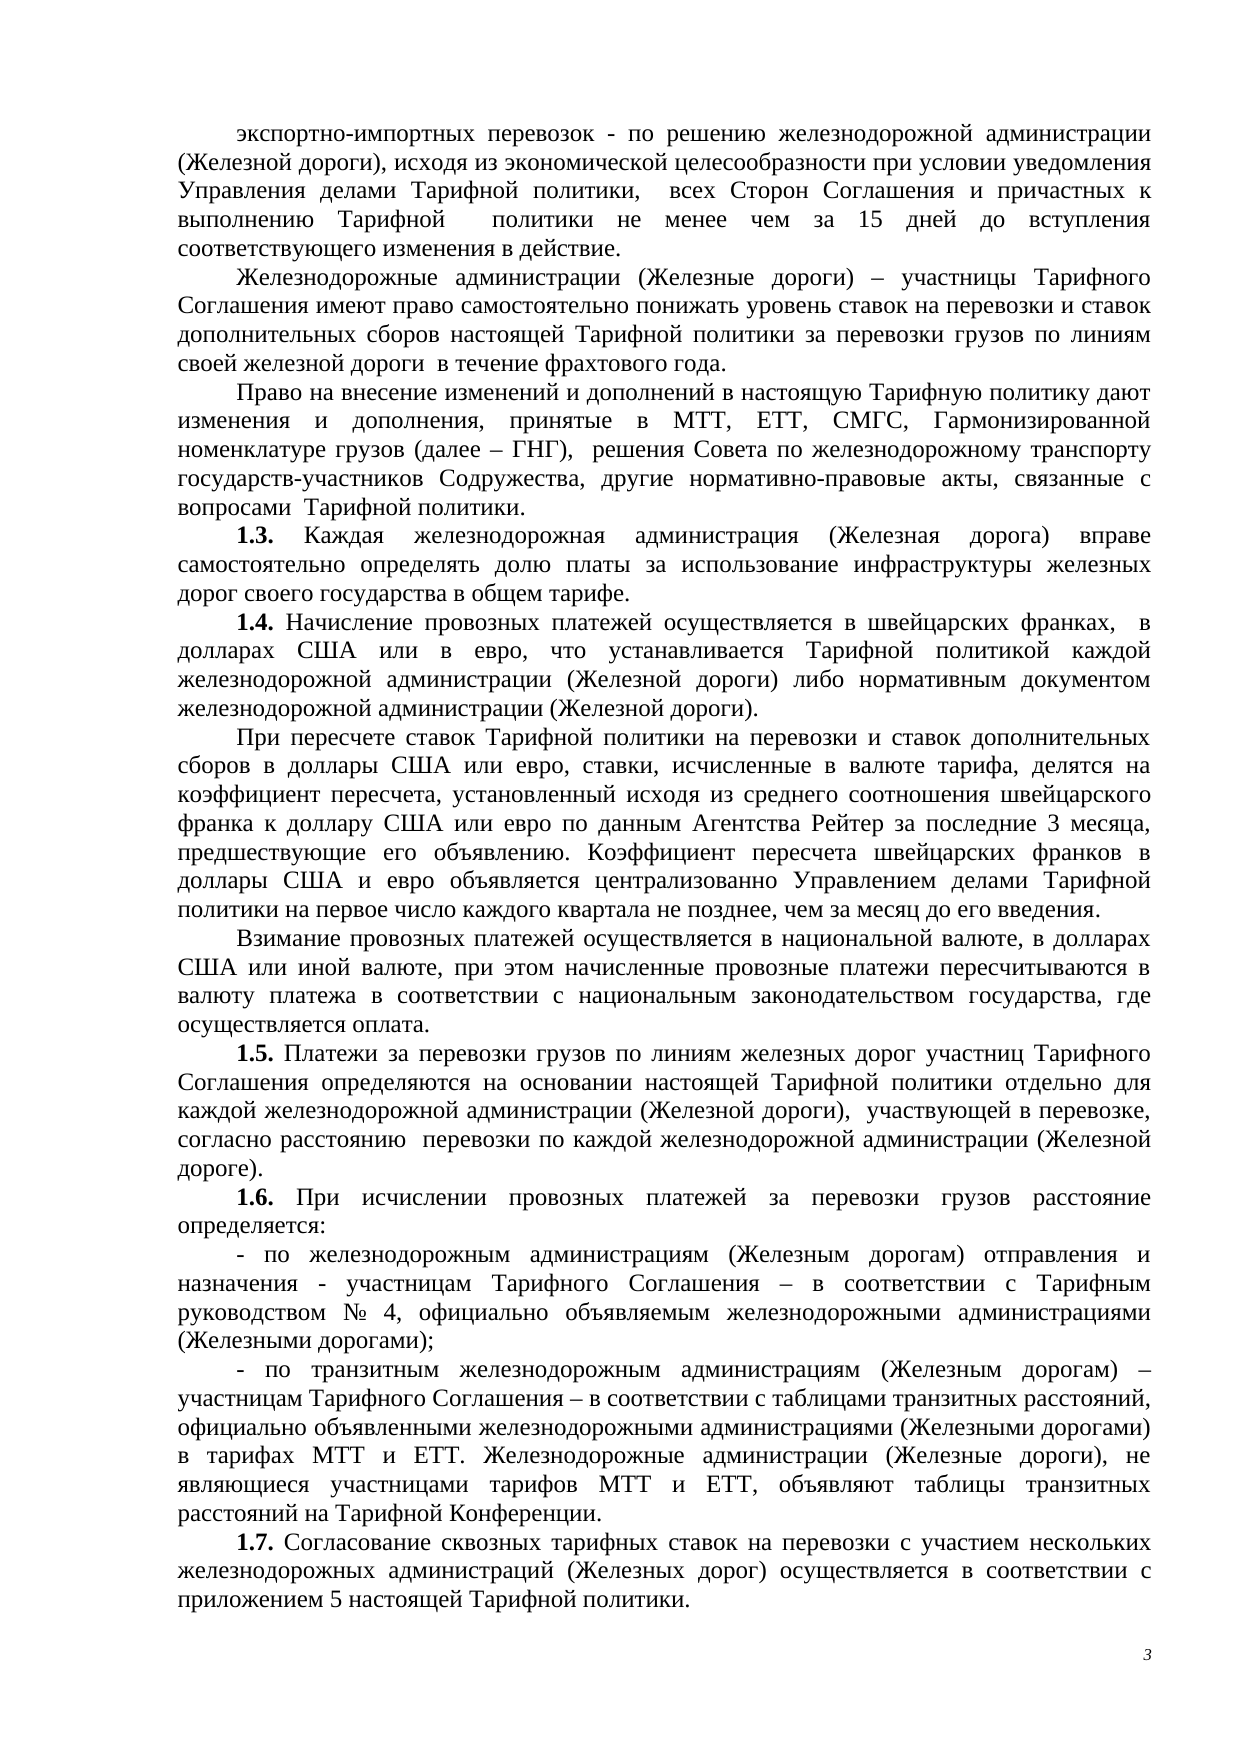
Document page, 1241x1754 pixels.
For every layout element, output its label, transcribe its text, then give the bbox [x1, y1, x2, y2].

text 1.4. Начисление провозных платежей осуществляется в швейцарских франках, в долларах США или в евро, что устанавливается Тарифной политикой каждой железнодорожной администрации (Железной дороги) либо нормативным документом железнодорожной администрации (Железной дороги). [177, 607, 1152, 722]
text - по железнодорожным администрациям (Железным дорогам) отправления и назначения - участницам Тарифного Соглашения – в соответствии с Тарифным руководством № 4, официально объявляемым железнодорожными администрациями (Железными дорогами); [177, 1239, 1152, 1354]
text Железнодорожные администрации (Железные дороги) – участницы Тарифного Соглашения имеют право самостоятельно понижать уровень ставок на перевозки и ставок дополнительных сборов настоящей Тарифной политики за перевозки грузов по линиям своей железной дороги в течение фрахтового года. [177, 262, 1152, 377]
text 1.7. Согласование сквозных тарифных ставок на перевозки с участием нескольких железнодорожных администраций (Железных дорог) осуществляется в соответствии с приложением 5 настоящей Тарифной политики. [177, 1527, 1152, 1613]
text 1.3. Каждая железнодорожная администрация (Железная дорога) вправе самостоятельно определять долю платы за использование инфраструктуры железных дорог своего государства в общем тарифе. [177, 521, 1152, 607]
text Взимание провозных платежей осуществляется в национальной валюте, в долларах США или иной валюте, при этом начисленные провозные платежи пересчитываются в валюту платежа в соответствии с национальным законодательством государства, где осуществляется оплата. [177, 923, 1152, 1038]
text экспортно-импортных перевозок - по решению железнодорожной администрации (Железной дороги), исходя из экономической целесообразности при условии уведомления Управления делами Тарифной политики, всех Сторон Соглашения и причастных к выполнению Тарифной политики не менее чем за 15 дней до вступления соответствующего изменения в действие. [177, 118, 1152, 262]
text При пересчете ставок Тарифной политики на перевозки и ставок дополнительных сборов в доллары США или евро, ставки, исчисленные в валюте тарифа, делятся на коэффициент пересчета, установленный исходя из среднего соотношения швейцарского франка к доллару США или евро по данным Агентства Рейтер за последние 3 месяца, предшествующие его объявлению. Коэффициент пересчета швейцарских франков в доллары США и евро объявляется централизованно Управлением делами Тарифной политики на первое число каждого квартала не позднее, чем за месяц до его введения. [177, 722, 1152, 923]
text Право на внесение изменений и дополнений в настоящую Тарифную политику дают изменения и дополнения, принятые в МТТ, ЕТТ, СМГС, Гармонизированной номенклатуре грузов (далее – ГНГ), решения Совета по железнодорожному транспорту государств-участников Содружества, другие нормативно-правовые акты, связанные с вопросами Тарифной политики. [177, 377, 1152, 521]
text 1.6. При исчислении провозных платежей за перевозки грузов расстояние определяется: [177, 1182, 1152, 1239]
text 1.5. Платежи за перевозки грузов по линиям железных дорог участниц Тарифного Соглашения определяются на основании настоящей Тарифной политики отдельно для каждой железнодорожной администрации (Железной дороги), участвующей в перевозке, согласно расстоянию перевозки по каждой железнодорожной администрации (Железной дороге). [177, 1038, 1152, 1182]
text - по транзитным железнодорожным администрациям (Железным дорогам) – участницам Тарифного Соглашения – в соответствии с таблицами транзитных расстояний, официально объявленными железнодорожными администрациями (Железными дорогами) в тарифах МТТ и ЕТТ. Железнодорожные администрации (Железные дороги), не являющиеся участницами тарифов МТТ и ЕТТ, объявляют таблицы транзитных расстояний на Тарифной Конференции. [177, 1354, 1152, 1527]
